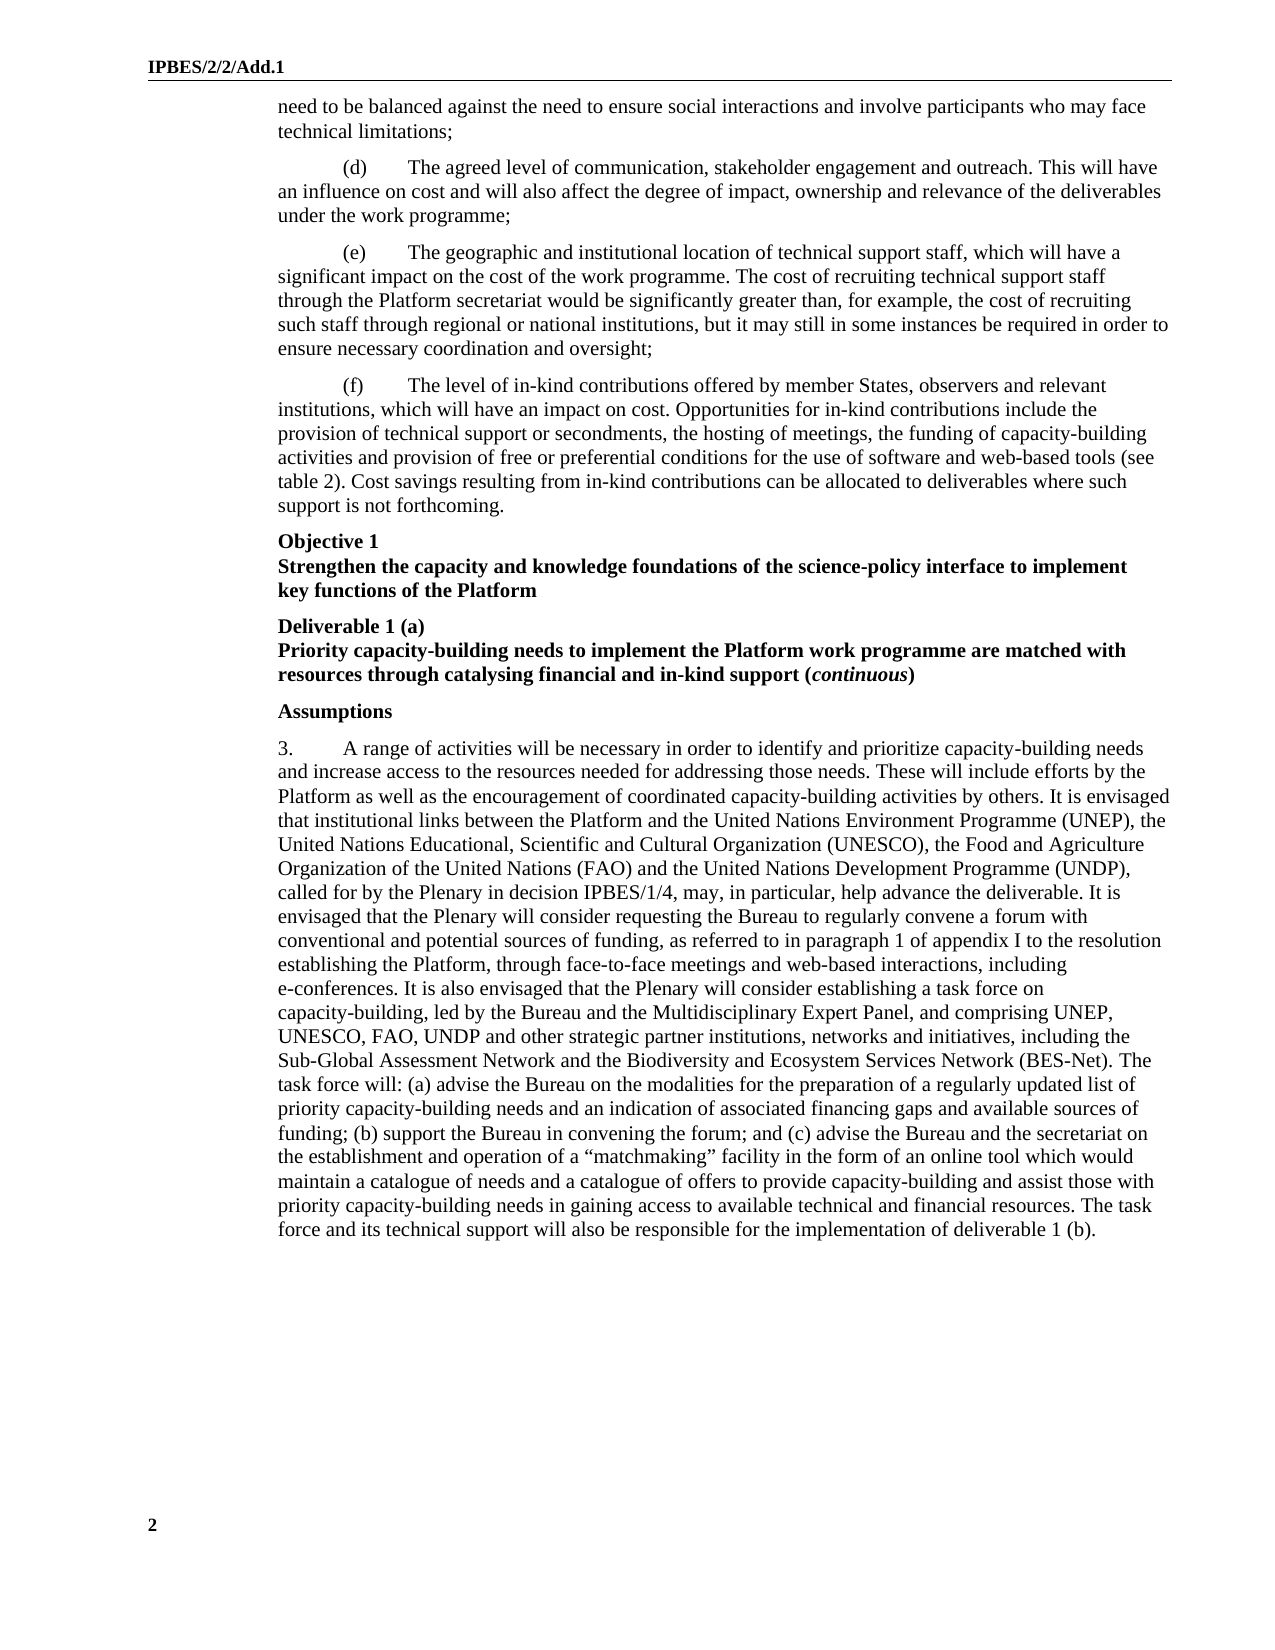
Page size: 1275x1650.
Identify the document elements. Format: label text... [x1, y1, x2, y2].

text Priority capacity-building needs to implement the Platform work programme are matched with resources through catalysing financial and in-kind support (continuous) [278, 638, 1172, 686]
text (f) The level of in-kind contributions offered by member States, observers and relevant institutions, which will have an impact on cost. Opportunities for in-kind contributions include the provision of technical support or secondments, the hosting of meetings, the funding of capacity-building activities and provision of free or preferential conditions for the use of software and web-based tools (see table 2). Cost savings resulting from in-kind contributions can be allocated to deliverables where such support is not forthcoming. [278, 373, 1172, 517]
text Strengthen the capacity and knowledge foundations of the science-policy interface to implement key functions of the Platform [148, 553, 1142, 602]
text Assumptions [148, 699, 1142, 723]
text Deliverable 1 (a) [278, 614, 1172, 638]
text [278, 94, 1172, 143]
text Objective 1 [148, 529, 1142, 553]
text (e) The geographic and institutional location of technical support staff, which will have a significant impact on the cost of the work programme. The cost of recruiting technical support staff through the Platform secretariat would be significantly greater than, for example, the cost of recruiting such staff through regional or national institutions, but it may still in some instances be required in order to ensure necessary coordination and oversight; [278, 240, 1172, 360]
list A range of activities will be necessary in order to identify and prioritize capacity-building needs and increase access to the resources needed for addressing those needs. These will include efforts by the Platform as well as the encouragement of coordinated capacity-building activities by others. It is envisaged that institutional links between the Platform and the United Nations Environment Programme (UNEP), the United Nations Educational, Scientific and Cultural Organization (UNESCO), the Food and Agriculture Organization of the United Nations (FAO) and the United Nations Development Programme (UNDP), called for by the Plenary in decision IPBES/1/4, may, in particular, help advance the deliverable. It is envisaged that the Plenary will consider requesting the Bureau to regularly convene a forum with conventional and potential sources of funding, as referred to in paragraph 1 of appendix I to the resolution establishing the Platform, through face-to-face meetings and web-based interactions, including e-conferences. It is also envisaged that the Plenary will consider establishing a task force on capacity-building, led by the Bureau and the Multidisciplinary Expert Panel, and comprising UNEP, UNESCO, FAO, UNDP and other strategic partner institutions, networks and initiatives, including the Sub-Global Assessment Network and the Biodiversity and Ecosystem Services Network (BES-Net). The task force will: (a) advise the Bureau on the modalities for the preparation of a regularly updated list of priority capacity-building needs and an indication of associated financing gaps and available sources of funding; (b) support the Bureau in convening the forum; and (c) advise the Bureau and the secretariat on the establishment and operation of a “matchmaking” facility in the form of an online tool which would maintain a catalogue of needs and a catalogue of offers to provide capacity-building and assist those with priority capacity-building needs in gaining access to available technical and financial resources. The task force and its technical support will also be responsible for the implementation of deliverable 1 (b). [278, 735, 1172, 1241]
text (d) The agreed level of communication, stakeholder engagement and outreach. This will have an influence on cost and will also affect the degree of impact, ownership and relevance of the deliverables under the work programme; [278, 155, 1172, 227]
